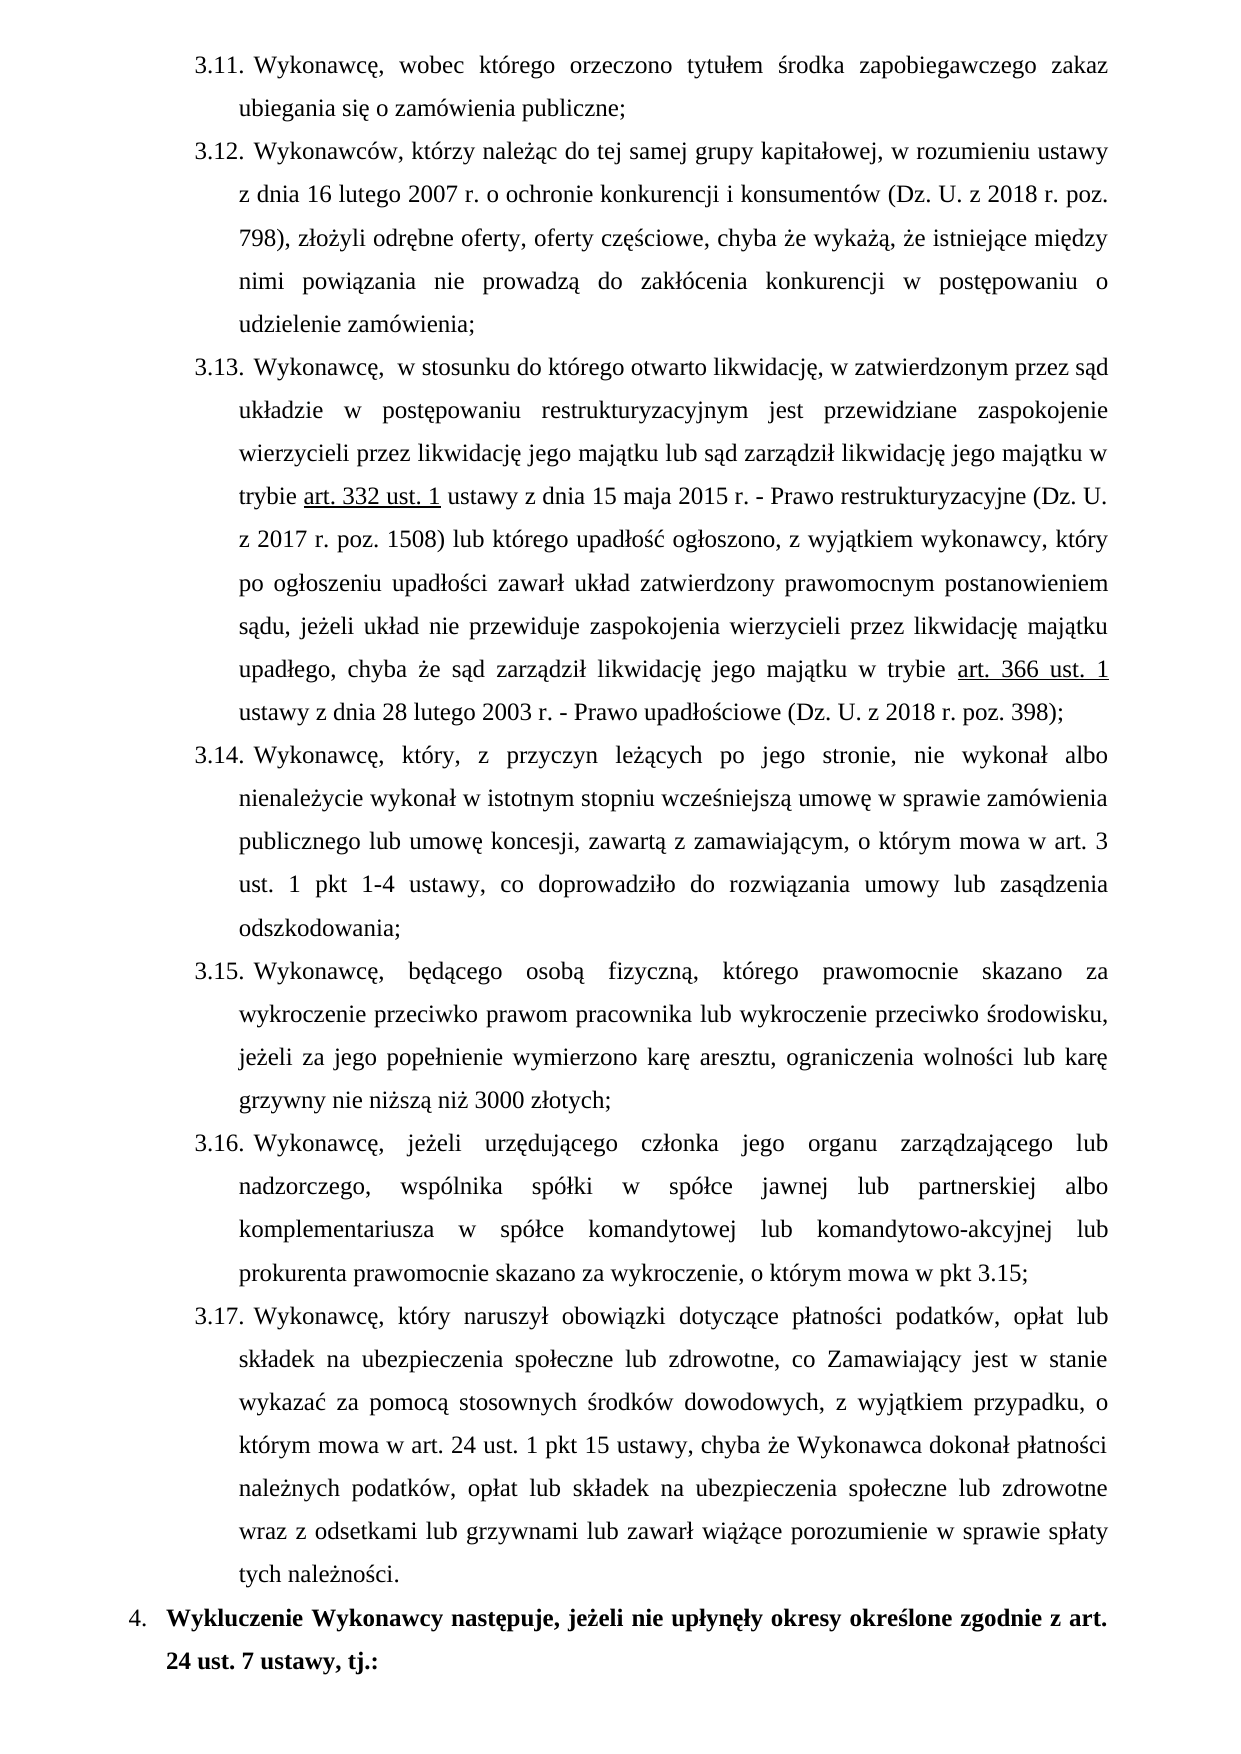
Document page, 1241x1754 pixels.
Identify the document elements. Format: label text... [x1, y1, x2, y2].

list Wykonawcę, w stosunku do którego otwarto likwidację, w zatwierdzonym przez sąd układzie w postępowaniu restrukturyzacyjnym jest przewidziane zaspokojenie wierzycieli przez likwidację jego majątku lub sąd zarządził likwidację jego majątku w trybie art. 332 ust. 1 ustawy z dnia 15 maja 2015 r. - Prawo restrukturyzacyjne (Dz. U. z 2017 r. poz. 1508) lub którego upadłość ogłoszono, z wyjątkiem wykonawcy, który po ogłoszeniu upadłości zawarł układ zatwierdzony prawomocnym postanowieniem sądu, jeżeli układ nie przewiduje zaspokojenia wierzycieli przez likwidację majątku upadłego, chyba że sąd zarządził likwidację jego majątku w trybie art. 366 ust. 1 ustawy z dnia 28 lutego 2003 r. - Prawo upadłościowe (Dz. U. z 2018 r. poz. 398); [194, 352, 1109, 726]
list Wykonawcę, który, z przyczyn leżących po jego stronie, nie wykonał albo nienależycie wykonał w istotnym stopniu wcześniejszą umowę w sprawie zamówienia publicznego lub umowę koncesji, zawartą z zamawiającym, o którym mowa w art. 3 ust. 1 pkt 1-4 ustawy, co doprowadziło do rozwiązania umowy lub zasądzenia odszkodowania; [194, 740, 1109, 941]
list Wykonawcę, który naruszył obowiązki dotyczące płatności podatków, opłat lub składek na ubezpieczenia społeczne lub zdrowotne, co Zamawiający jest w stanie wykazać za pomocą stosownych środków dowodowych, z wyjątkiem przypadku, o którym mowa w art. 24 ust. 1 pkt 15 ustawy, chyba że Wykonawca dokonał płatności należnych podatków, opłat lub składek na ubezpieczenia społeczne lub zdrowotne wraz z odsetkami lub grzywnami lub zawarł wiążące porozumienie w sprawie spłaty tych należności. [194, 1301, 1109, 1588]
list Wykonawców, którzy należąc do tej samej grupy kapitałowej, w rozumieniu ustawy z dnia 16 lutego 2007 r. o ochronie konkurencji i konsumentów (Dz. U. z 2018 r. poz. 798), złożyli odrębne oferty, oferty częściowe, chyba że wykażą, że istniejące między nimi powiązania nie prowadzą do zakłócenia konkurencji w postępowaniu o udzielenie zamówienia; [194, 136, 1109, 338]
list Wykonawcę, wobec którego orzeczono tytułem środka zapobiegawczego zakaz ubiegania się o zamówienia publiczne; [194, 50, 1109, 122]
list Wykonawcę, jeżeli urzędującego członka jego organu zarządzającego lub nadzorczego, wspólnika spółki w spółce jawnej lub partnerskiej albo komplementariusza w spółce komandytowej lub komandytowo-akcyjnej lub prokurenta prawomocnie skazano za wykroczenie, o którym mowa w pkt 3.15; [194, 1128, 1109, 1286]
list Wykonawcę, będącego osobą fizyczną, którego prawomocnie skazano za wykroczenie przeciwko prawom pracownika lub wykroczenie przeciwko środowisku, jeżeli za jego popełnienie wymierzono karę aresztu, ograniczenia wolności lub karę grzywny nie niższą niż 3000 złotych; [194, 956, 1109, 1114]
list Wykluczenie Wykonawcy następuje, jeżeli nie upłynęły okresy określone zgodnie z art. 24 ust. 7 ustawy, tj.: [128, 1603, 1109, 1674]
